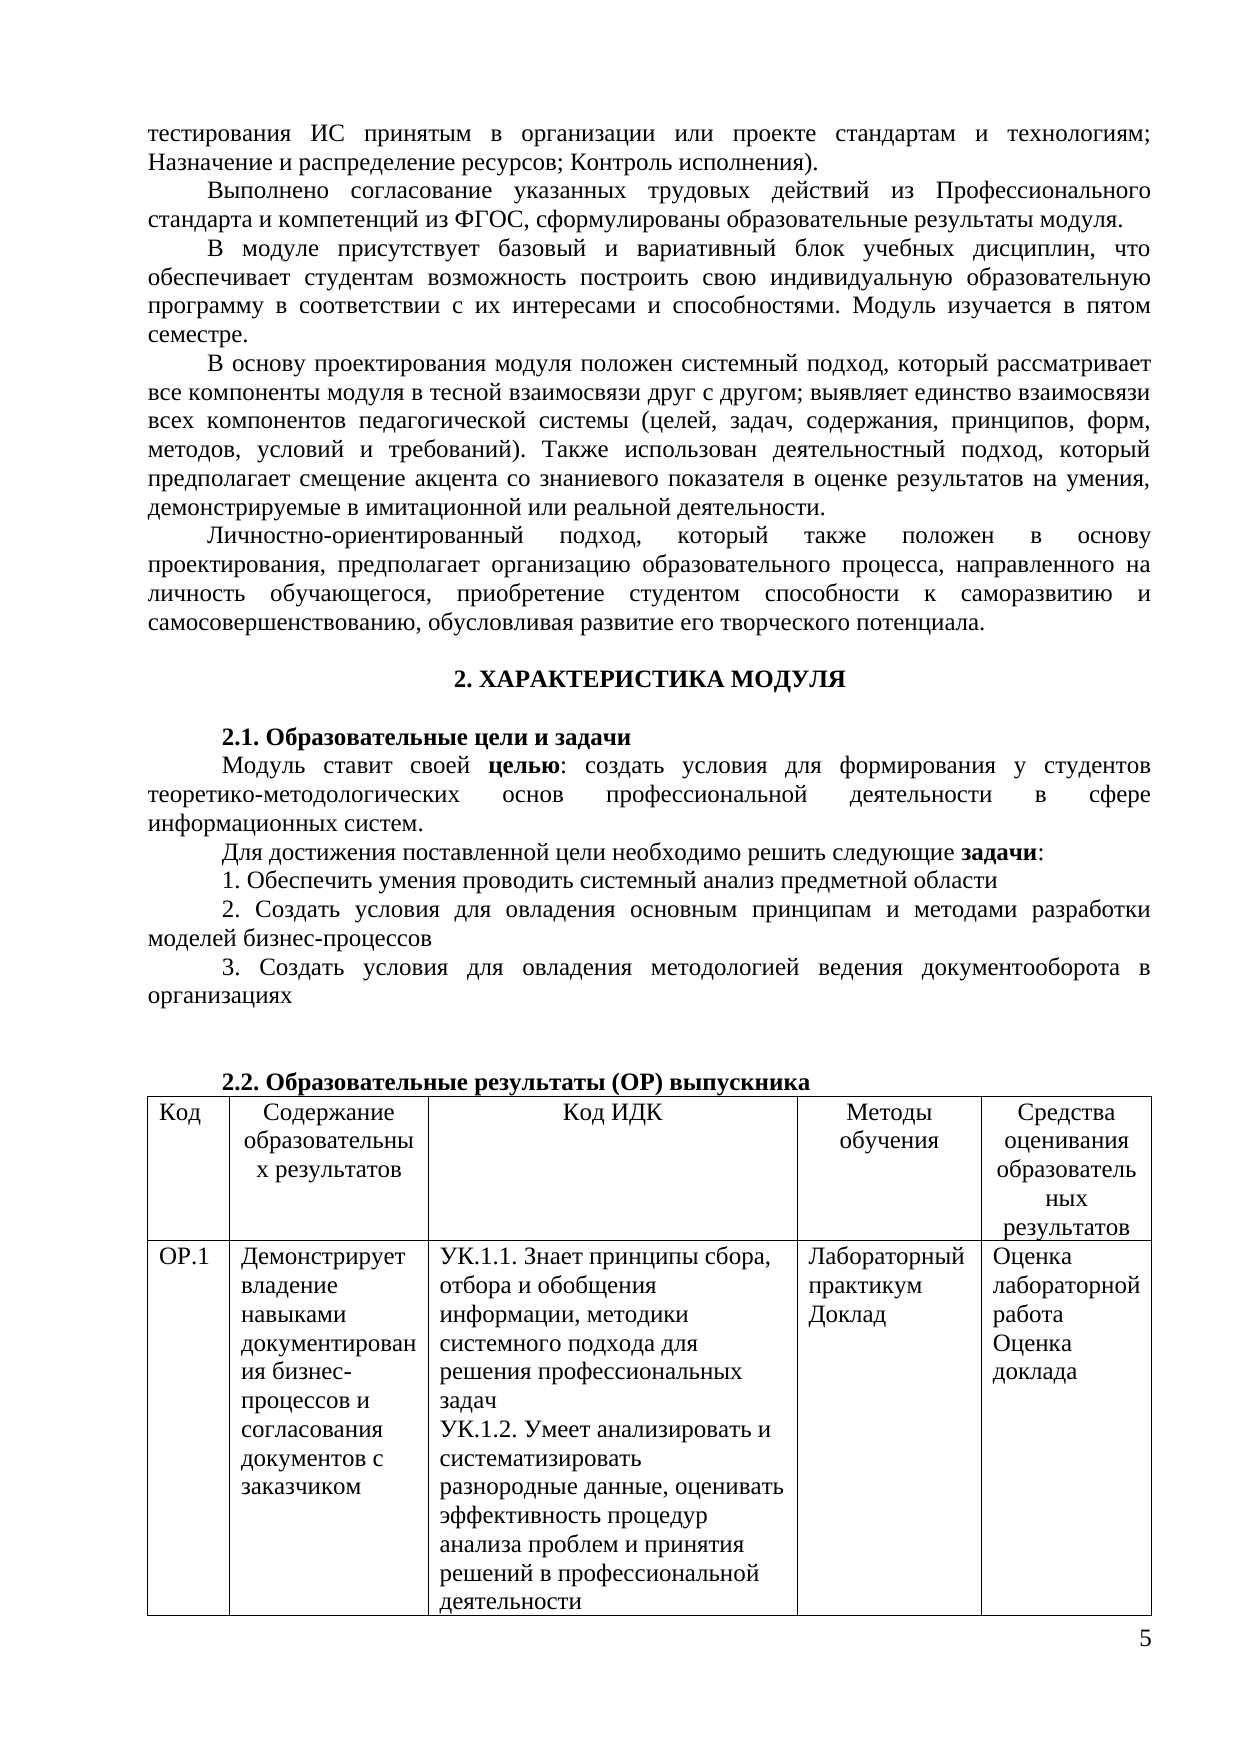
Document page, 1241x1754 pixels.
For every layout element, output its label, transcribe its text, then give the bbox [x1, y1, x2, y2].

text Личностно-ориентированный подход, который также положен в основу проектирования, предполагает организацию образовательного процесса, направленного на личность обучающегося, приобретение студентом способности к саморазвитию и самосовершенствованию, обусловливая развитие его творческого потенциала. [148, 521, 1152, 636]
text Для достижения поставленной цели необходимо решить следующие задачи: [148, 837, 1152, 866]
table_header Код ИДК [429, 1097, 797, 1240]
text 2. Создать условия для овладения основным принципам и методами разработки моделей бизнес-процессов [148, 894, 1152, 952]
text 1. Обеспечить умения проводить системный анализ предметной области [148, 866, 1152, 894]
table_header Содержание образовательных результатов [230, 1097, 428, 1240]
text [148, 118, 1152, 176]
table_cell ОР.1 [148, 1241, 229, 1615]
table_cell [798, 1241, 981, 1615]
table_header Средства оценивания образовательных результатов [982, 1097, 1151, 1240]
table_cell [429, 1241, 797, 1615]
table_header Код [148, 1097, 229, 1240]
text В модуле присутствует базовый и вариативный блок учебных дисциплин, что обеспечивает студентам возможность построить свою индивидуальную образовательную программу в соответствии с их интересами и способностями. Модуль изучается в пятом семестре. [148, 233, 1152, 348]
text В основу проектирования модуля положен системный подход, который рассматривает все компоненты модуля в тесной взаимосвязи друг с другом; выявляет единство взаимосвязи всех компонентов педагогической системы (целей, задач, содержания, принципов, форм, методов, условий и требований). Также использован деятельностный подход, который предполагает смещение акцента со знаниевого показателя в оценке результатов на умения, демонстрируемые в имитационной или реальной деятельности. [148, 348, 1152, 521]
text 2.2. Образовательные результаты (ОР) выпускника [148, 1067, 1138, 1096]
text 2. ХАРАКТЕРИСТИКА МОДУЛЯ [148, 664, 1152, 693]
table_header Методы обучения [798, 1097, 981, 1240]
text 3. Создать условия для овладения методологией ведения документооборота в организациях [148, 952, 1152, 1009]
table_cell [230, 1241, 428, 1615]
text Выполнено согласование указанных трудовых действий из Профессионального стандарта и компетенций из ФГОС, сформулированы образовательные результаты модуля. [148, 176, 1152, 233]
text Модуль ставит своей целью: создать условия для формирования у студентов теоретико-методологических основ профессиональной деятельности в сфере информационных систем. [148, 751, 1152, 837]
text 2.1. Образовательные цели и задачи [148, 722, 1152, 751]
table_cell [982, 1241, 1151, 1615]
